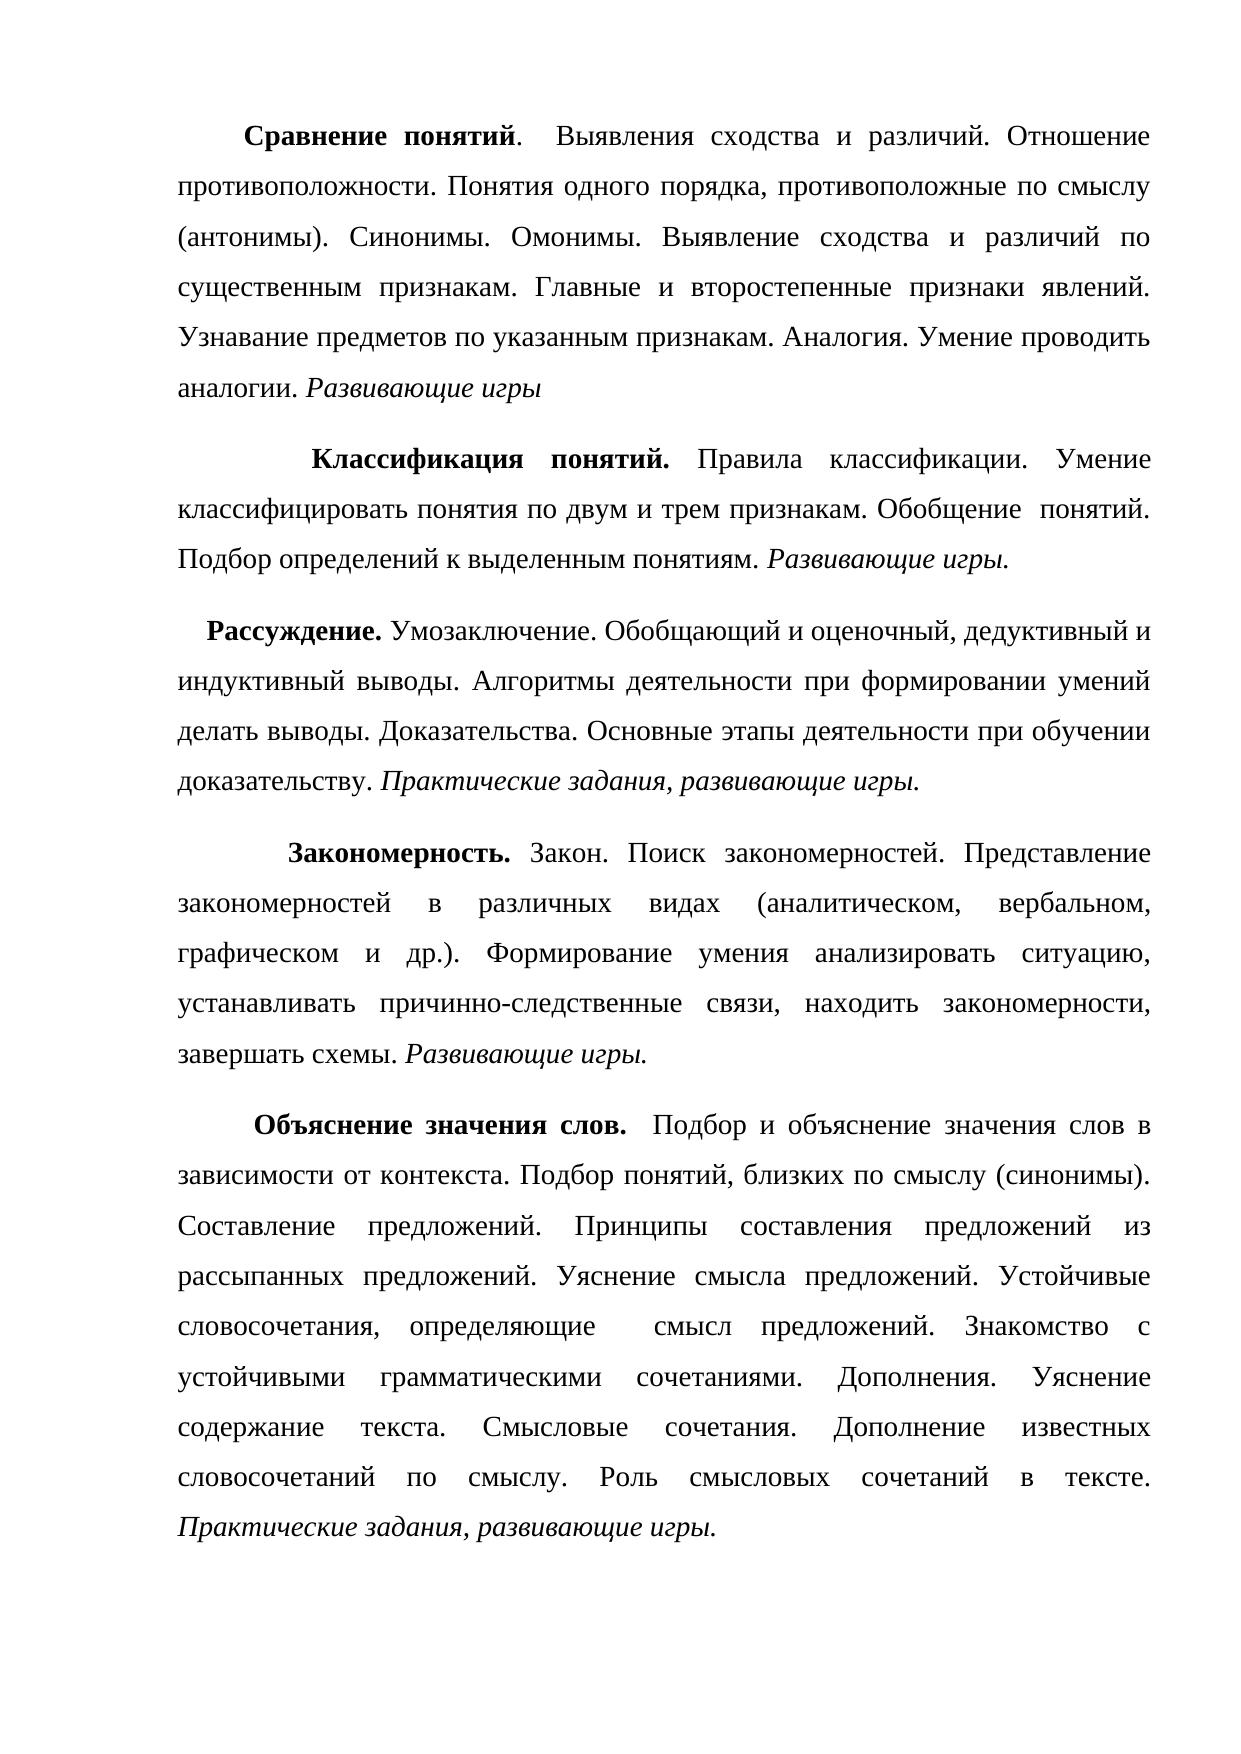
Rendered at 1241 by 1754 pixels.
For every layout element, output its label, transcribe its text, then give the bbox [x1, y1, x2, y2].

text Сравнение понятий. Выявления сходства и различий. Отношение противоположности. Понятия одного порядка, противоположные по смыслу (антонимы). Синонимы. Омонимы. Выявление сходства и различий по существенным признакам. Главные и второстепенные признаки явлений. Узнавание предметов по указанным признакам. Аналогия. Умение проводить аналогии. Развивающие игры [177, 118, 1152, 403]
text Рассуждение. Умозаключение. Обобщающий и оценочный, дедуктивный и индуктивный выводы. Алгоритмы деятельности при формировании умений делать выводы. Доказательства. Основные этапы деятельности при обучении доказательству. Практические задания, развивающие игры. [177, 613, 1152, 797]
text Закономерность. Закон. Поиск закономерностей. Представление закономерностей в различных видах (аналитическом, вербальном, графическом и др.). Формирование умения анализировать ситуацию, устанавливать причинно-следственные связи, находить закономерности, завершать схемы. Развивающие игры. [177, 835, 1152, 1069]
text Объяснение значения слов. Подбор и объяснение значения слов в зависимости от контекста. Подбор понятий, близких по смыслу (синонимы). Составление предложений. Принципы составления предложений из рассыпанных предложений. Уяснение смысла предложений. Устойчивые словосочетания, определяющие смысл предложений. Знакомство с устойчивыми грамматическими сочетаниями. Дополнения. Уяснение содержание текста. Смысловые сочетания. Дополнение известных словосочетаний по смыслу. Роль смысловых сочетаний в тексте. Практические задания, развивающие игры. [177, 1107, 1152, 1543]
text Классификация понятий. Правила классификации. Умение классифицировать понятия по двум и трем признакам. Обобщение понятий. Подбор определений к выделенным понятиям. Развивающие игры. [177, 441, 1152, 575]
